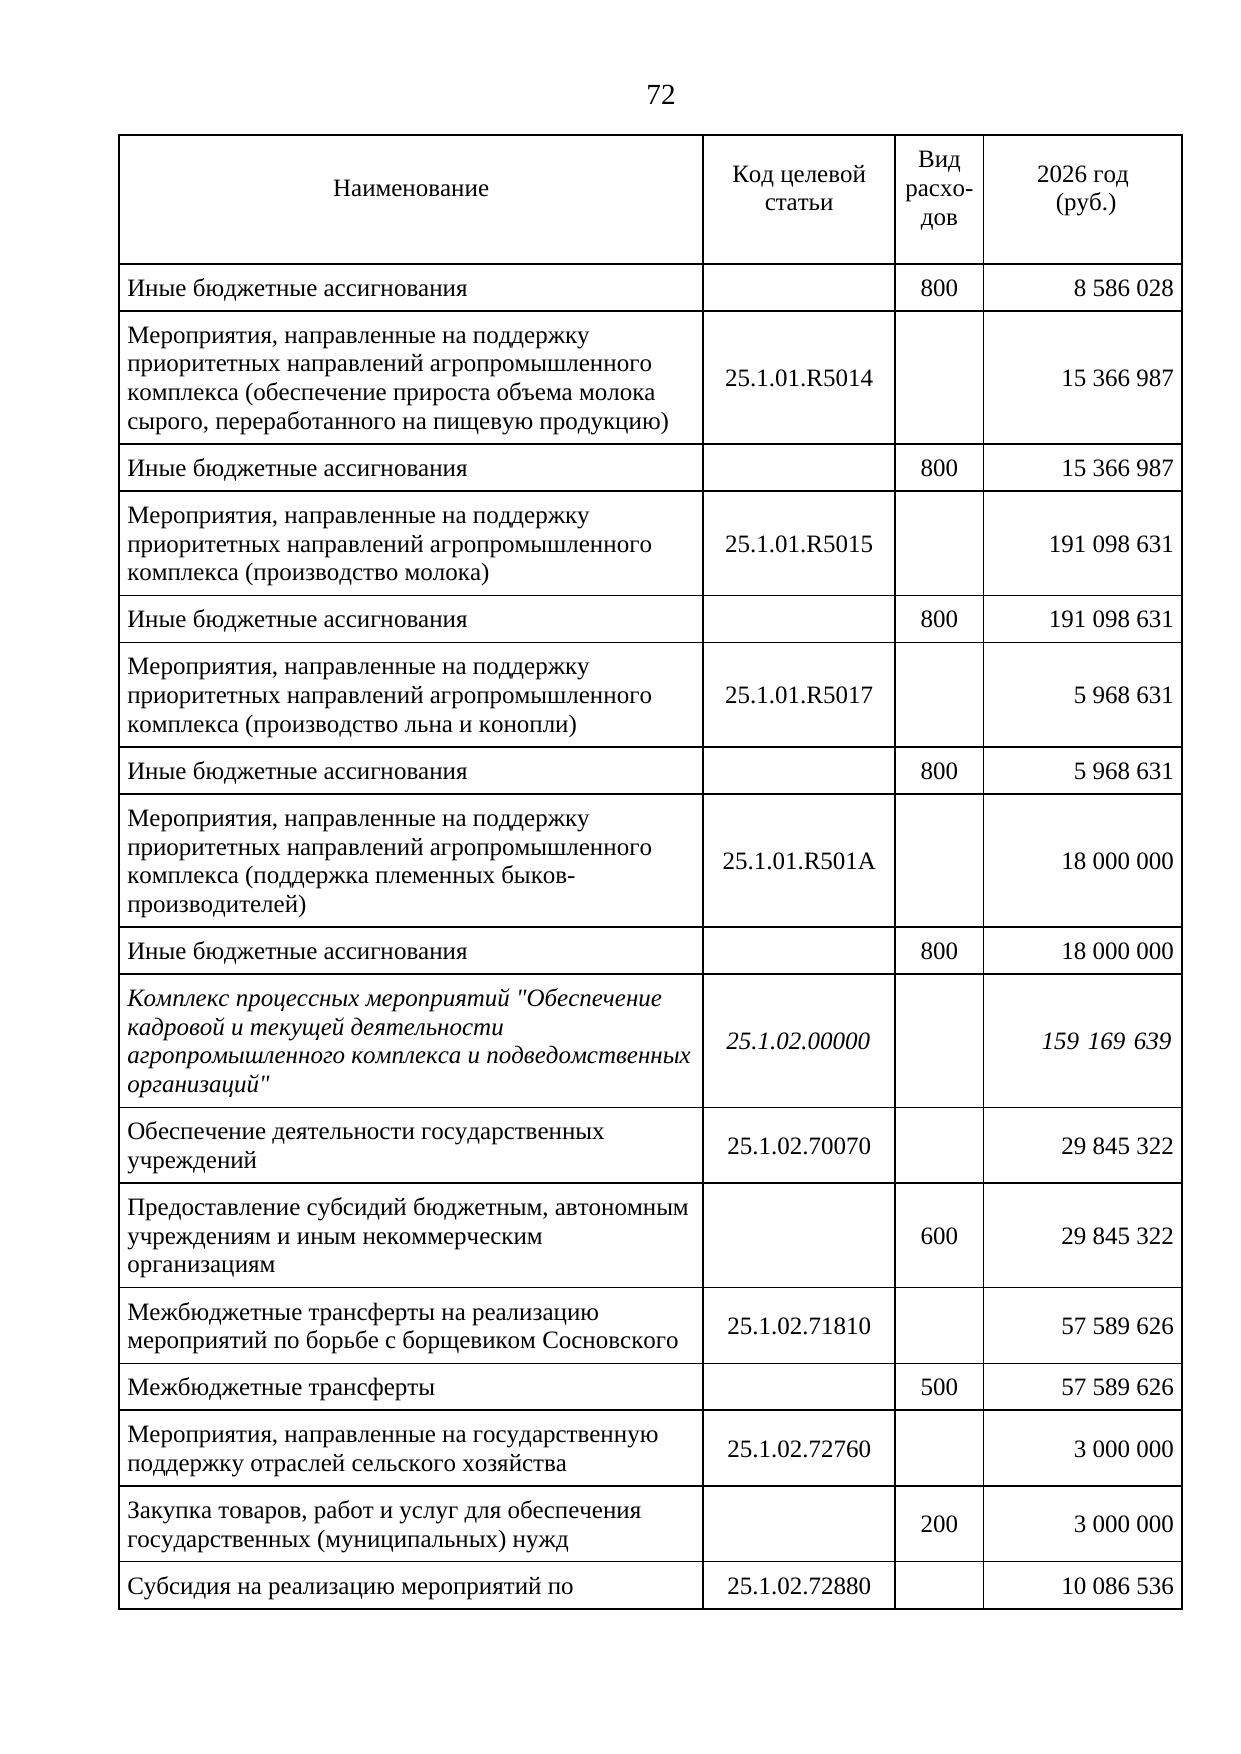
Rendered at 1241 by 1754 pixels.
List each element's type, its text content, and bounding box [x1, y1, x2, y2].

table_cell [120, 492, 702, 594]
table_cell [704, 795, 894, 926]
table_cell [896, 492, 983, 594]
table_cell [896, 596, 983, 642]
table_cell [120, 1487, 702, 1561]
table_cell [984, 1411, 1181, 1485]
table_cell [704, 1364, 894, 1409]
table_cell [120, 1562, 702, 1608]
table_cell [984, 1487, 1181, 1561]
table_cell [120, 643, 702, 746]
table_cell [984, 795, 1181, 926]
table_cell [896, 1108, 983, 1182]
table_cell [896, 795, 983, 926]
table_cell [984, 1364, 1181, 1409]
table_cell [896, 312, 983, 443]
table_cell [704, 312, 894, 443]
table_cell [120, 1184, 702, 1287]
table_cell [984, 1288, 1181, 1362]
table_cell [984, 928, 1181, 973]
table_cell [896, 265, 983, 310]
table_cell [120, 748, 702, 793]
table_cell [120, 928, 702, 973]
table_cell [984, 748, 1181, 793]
table_header Вид расхо- дов [896, 136, 983, 263]
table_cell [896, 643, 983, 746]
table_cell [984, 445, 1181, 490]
table_header 2026 год (руб.) [984, 136, 1181, 263]
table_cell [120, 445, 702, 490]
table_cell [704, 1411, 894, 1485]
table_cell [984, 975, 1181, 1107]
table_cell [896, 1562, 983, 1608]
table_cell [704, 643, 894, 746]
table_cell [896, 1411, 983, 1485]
table_header Код целевой статьи [704, 136, 894, 263]
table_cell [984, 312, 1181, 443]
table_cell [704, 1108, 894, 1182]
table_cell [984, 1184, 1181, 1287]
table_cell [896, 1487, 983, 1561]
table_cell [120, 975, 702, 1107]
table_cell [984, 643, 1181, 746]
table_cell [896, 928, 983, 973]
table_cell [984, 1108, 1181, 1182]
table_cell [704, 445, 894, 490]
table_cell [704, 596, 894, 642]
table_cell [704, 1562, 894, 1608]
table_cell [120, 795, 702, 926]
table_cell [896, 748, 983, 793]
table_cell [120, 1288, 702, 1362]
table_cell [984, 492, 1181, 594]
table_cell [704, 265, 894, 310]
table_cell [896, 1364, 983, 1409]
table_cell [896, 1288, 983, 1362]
table_header Наименование [120, 136, 702, 263]
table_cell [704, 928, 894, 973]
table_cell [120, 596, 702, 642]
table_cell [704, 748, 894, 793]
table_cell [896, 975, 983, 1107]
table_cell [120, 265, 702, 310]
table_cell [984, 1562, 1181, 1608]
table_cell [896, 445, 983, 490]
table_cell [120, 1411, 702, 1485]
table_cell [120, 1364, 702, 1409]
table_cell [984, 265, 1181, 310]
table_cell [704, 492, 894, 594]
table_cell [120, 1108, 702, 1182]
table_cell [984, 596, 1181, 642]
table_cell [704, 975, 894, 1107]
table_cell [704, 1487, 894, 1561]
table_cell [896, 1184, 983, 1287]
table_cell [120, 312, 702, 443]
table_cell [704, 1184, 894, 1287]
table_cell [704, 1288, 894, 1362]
